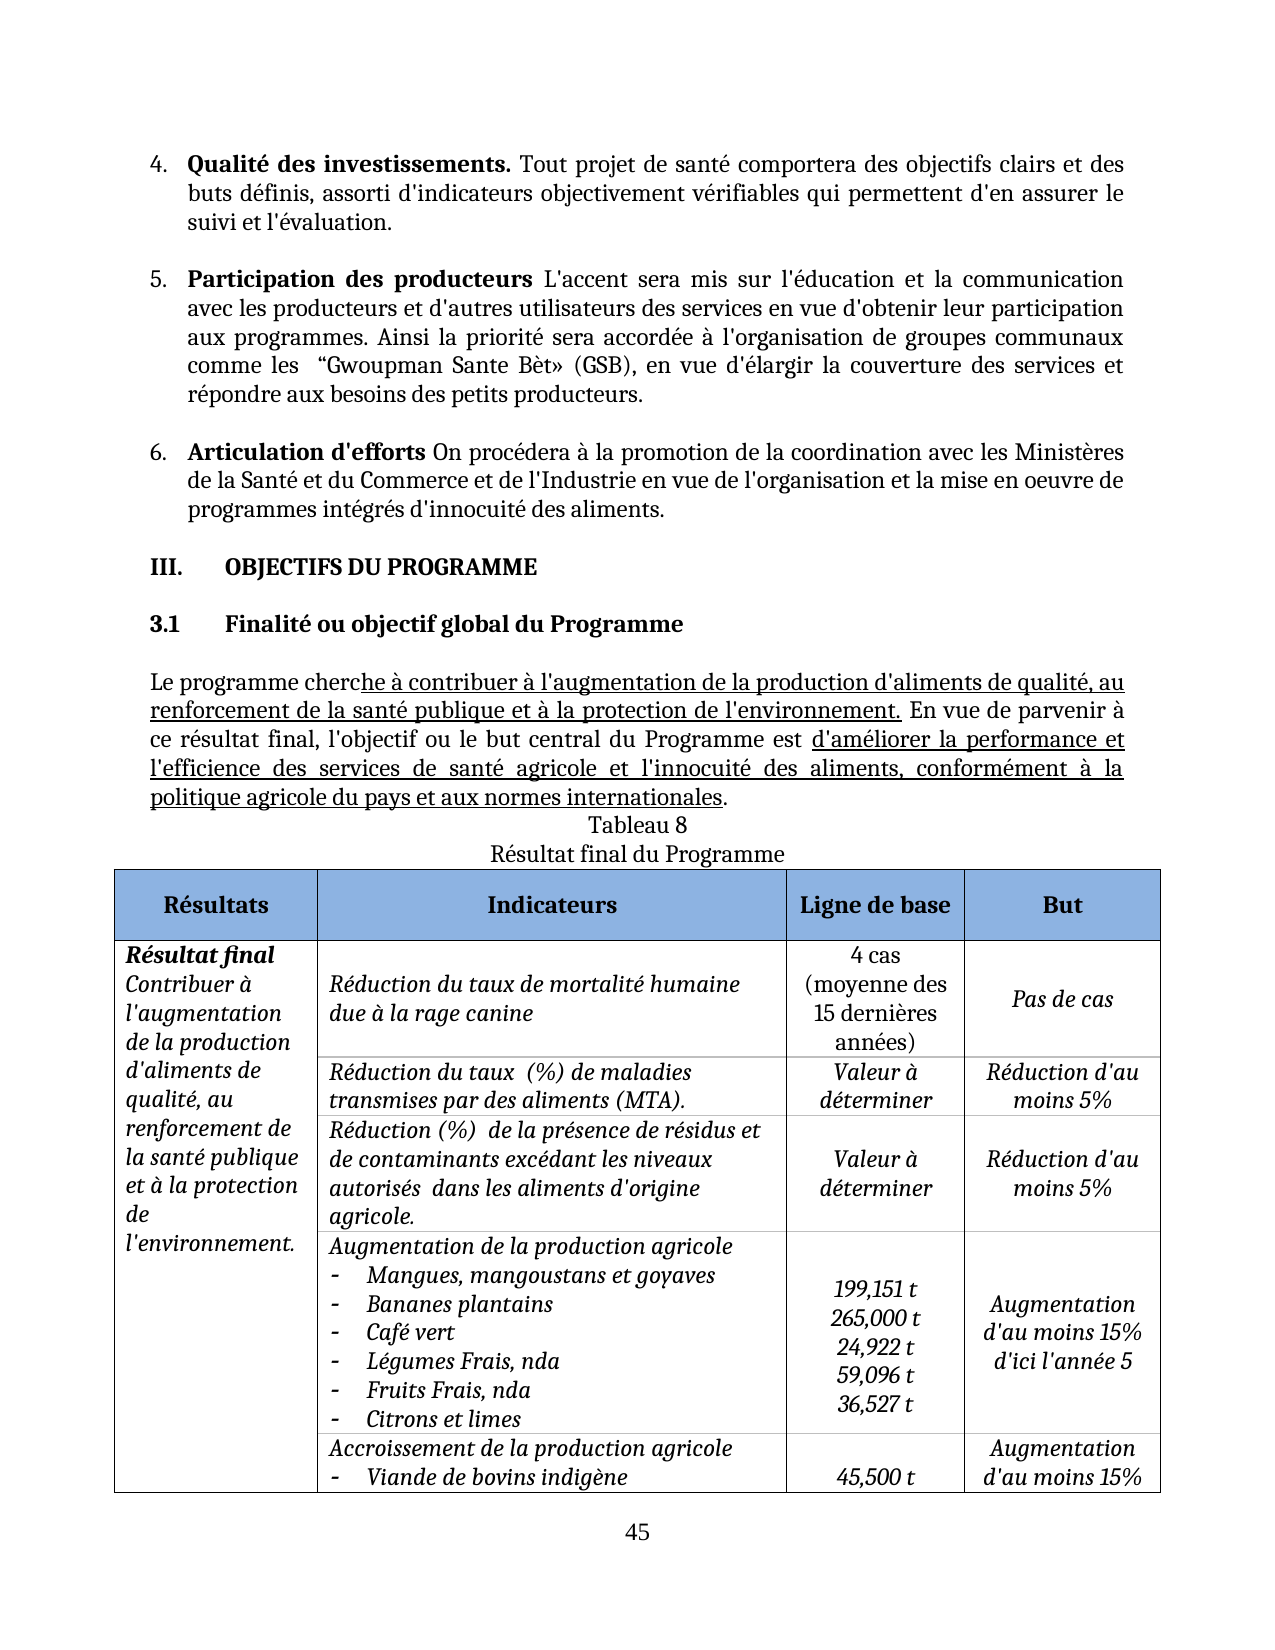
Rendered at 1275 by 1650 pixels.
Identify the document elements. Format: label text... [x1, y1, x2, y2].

table_cell 199,151 t 265,000 t 24,922 t 59,096 t 36,527 t [787, 1232, 964, 1433]
list Résultat final du Programme [150, 840, 1125, 869]
table_cell Augmentation d'au moins 15% d'ici l'année 5 [965, 1232, 1160, 1433]
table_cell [318, 1434, 786, 1492]
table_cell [965, 1434, 1160, 1492]
table_cell Valeur à déterminer [787, 1058, 964, 1115]
list Tableau 8 [150, 811, 1125, 840]
table_cell Réduction d'au moins 5% [965, 1116, 1160, 1231]
table_cell Pas de cas [965, 941, 1160, 1056]
table_cell Réduction (%) de la présence de résidus et de contaminants excédant les niveaux autorisés dans les aliments d'origine agricole. [318, 1116, 786, 1231]
list Participation des producteurs L'accent sera mis sur l'éducation et la communication avec les producteurs et d'autres utilisateurs des services en vue d'obtenir leur participation aux programmes. Ainsi la priorité sera accordée à l'organisation de groupes communaux comme les “Gwoupman Sante Bèt» (GSB), en vue d'élargir la couverture des services et répondre aux besoins des petits producteurs. [150, 265, 1125, 409]
table_header But [965, 870, 1160, 940]
table_cell Réduction du taux (%) de maladies transmises par des aliments (MTA). [318, 1058, 786, 1115]
table_cell Réduction du taux de mortalité humaine due à la rage canine [318, 941, 786, 1056]
subtitle III. OBJECTIFS DU PROGRAMME [150, 552, 1125, 581]
table_header Ligne de base [787, 870, 964, 940]
table_header Résultats [115, 870, 317, 940]
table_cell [787, 1434, 964, 1492]
table_header Indicateurs [318, 870, 786, 940]
list Articulation d'efforts On procédera à la promotion de la coordination avec les Ministères de la Santé et du Commerce et de l'Industrie en vue de l'organisation et la mise en oeuvre de programmes intégrés d'innocuité des aliments. [150, 437, 1125, 524]
table_cell Augmentation de la production agricole Mangues, mangoustans et goyaves Bananes plantains Café vert Légumes Frais, nda Fruits Frais, nda Citrons et limes [318, 1232, 786, 1433]
table_cell 4 cas (moyenne des 15 dernières années) [787, 941, 964, 1056]
list 3.1 Finalité ou objectif global du Programme [150, 610, 1125, 639]
table_cell Valeur à déterminer [787, 1116, 964, 1231]
table_cell Résultat final Contribuer à l'augmentation de la production d'aliments de qualité, au renforcement de la santé publique et à la protection de l'environnement. [115, 941, 317, 1492]
table_cell Réduction d'au moins 5% [965, 1058, 1160, 1115]
list Le programme cherche à contribuer à l'augmentation de la production d'aliments de qualité, au renforcement de la santé publique et à la protection de l'environnement. En vue de parvenir à ce résultat final, l'objectif ou le but central du Programme est d'améliorer la performance et l'efficience des services de santé agricole et l'innocuité des aliments, conformément à la politique agricole du pays et aux normes internationales. [150, 667, 1125, 811]
list Qualité des investissements. Tout projet de santé comportera des objectifs clairs et des buts définis, assorti d'indicateurs objectivement vérifiables qui permettent d'en assurer le suivi et l'évaluation. [150, 150, 1125, 236]
